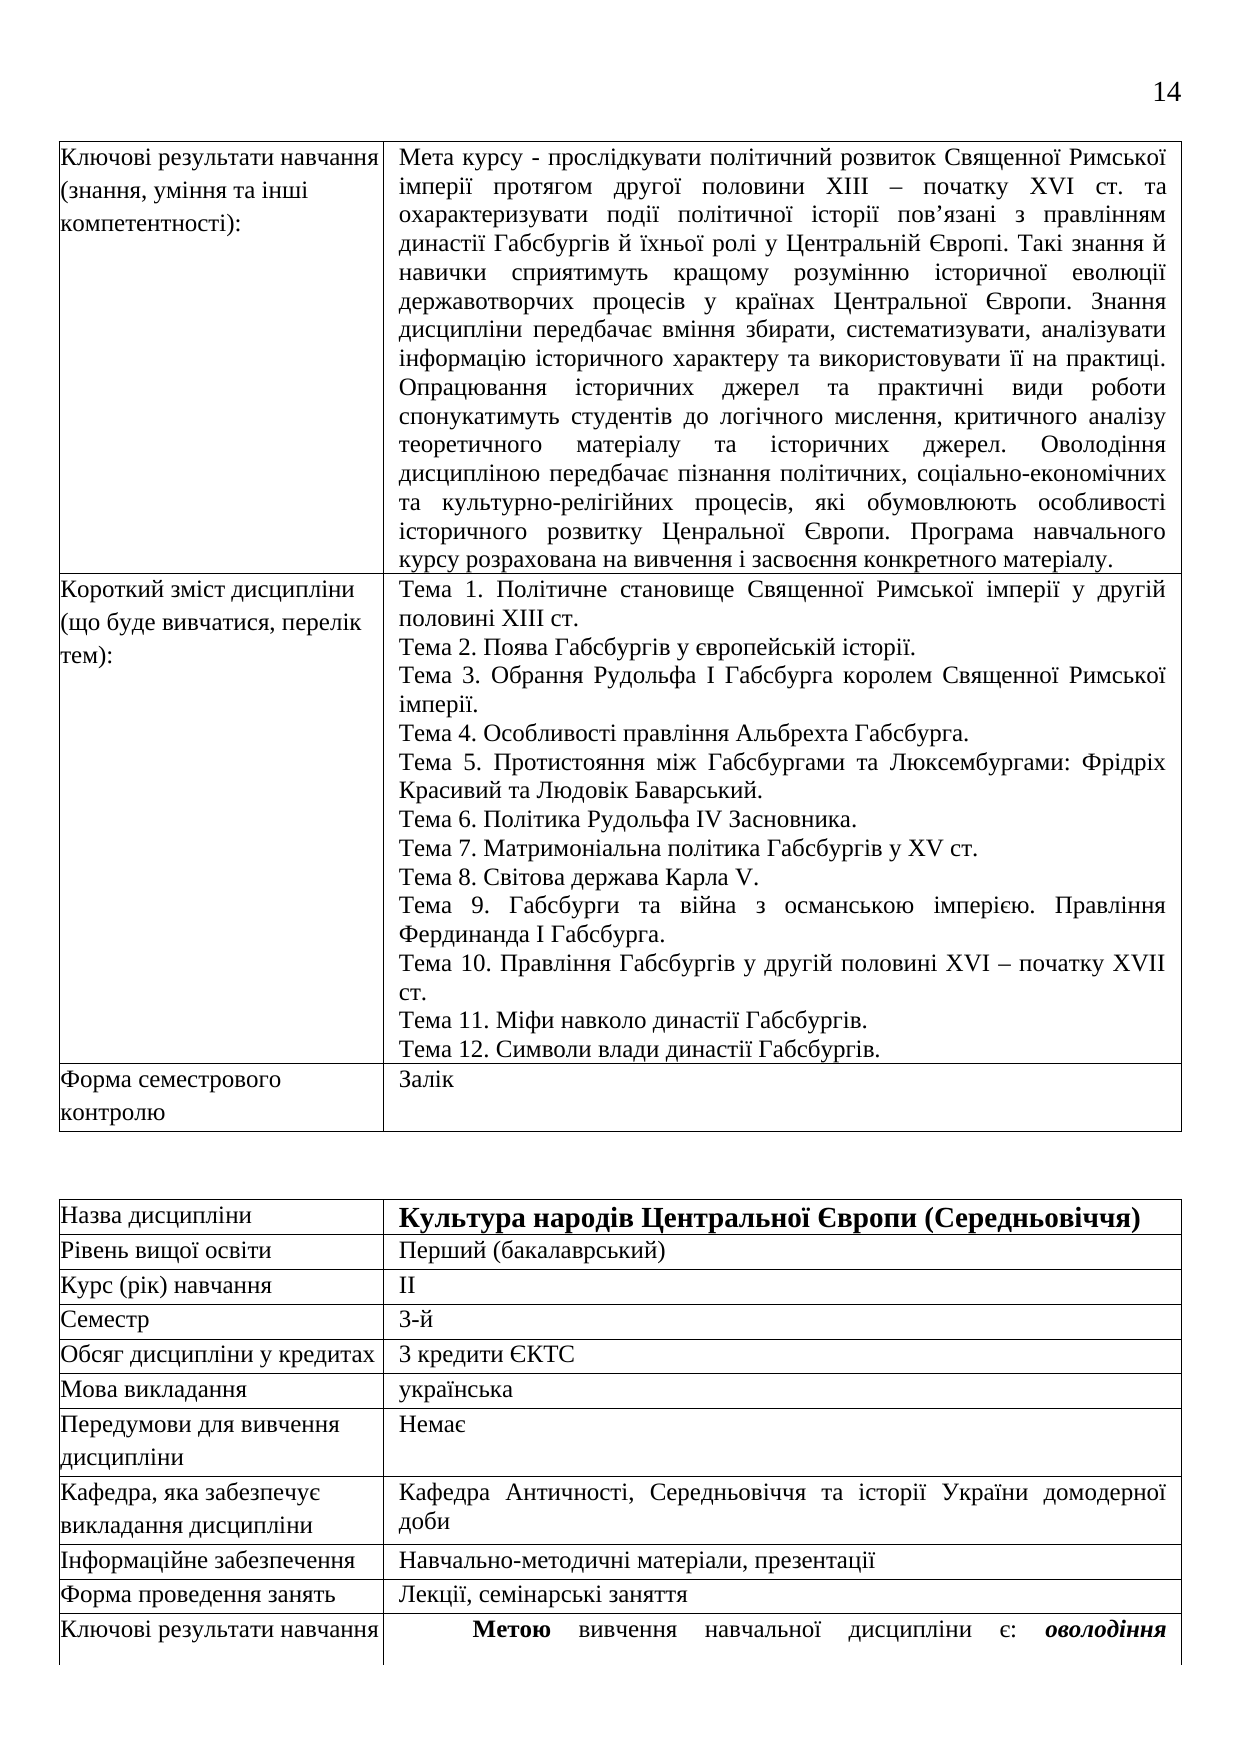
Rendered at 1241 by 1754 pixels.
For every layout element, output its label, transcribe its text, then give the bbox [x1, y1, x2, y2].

table_cell Форма семестрового контролю [60, 1064, 383, 1131]
table_header Культура народів Центральної Європи (Середньовіччя) [384, 1200, 1181, 1234]
table_header Назва дисципліни [60, 1200, 383, 1234]
table_cell 3 кредити ЄКТС [384, 1340, 1181, 1373]
table_cell Лекції, семінарські заняття [384, 1580, 1181, 1613]
table_cell Немає [384, 1409, 1181, 1476]
table_cell Курс (рік) навчання [60, 1270, 383, 1303]
table_cell українська [384, 1374, 1181, 1408]
table_cell Перший (бакалаврський) [384, 1235, 1181, 1269]
table_cell Навчально-методичні матеріали, презентації [384, 1545, 1181, 1578]
table_cell Ключові результати навчання (знання, уміння та інші компетентності): [60, 142, 383, 573]
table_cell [384, 1614, 1181, 1665]
table_cell Передумови для вивчення дисципліни [60, 1409, 383, 1476]
table_cell Кафедра Античності, Середньовіччя та історії України домодерної доби [384, 1477, 1181, 1544]
table_cell ІІ [384, 1270, 1181, 1303]
table_cell Інформаційне забезпечення [60, 1545, 383, 1578]
table_cell Мова викладання [60, 1374, 383, 1408]
table_cell Залік [384, 1064, 1181, 1131]
table_cell Форма проведення занять [60, 1580, 383, 1613]
table_cell Тема 1. Політичне становище Священної Римської імперії у другій половині ХІІІ ст. Тема 2. Поява Габсбургів у європейській історії. Тема 3. Обрання Рудольфа І Габсбурга королем Священної Римської імперії. Тема 4. Особливості правління Альбрехта Габсбурга. Тема 5. Протистояння між Габсбургами та Люксембургами: Фрідріх Красивий та Людовік Баварський. Тема 6. Політика Рудольфа ІV Засновника. Тема 7. Матримоніальна політика Габсбургів у ХV ст. Тема 8. Світова держава Карла V. Тема 9. Габсбурги та війна з османською імперією. Правління Фердинанда І Габсбурга. Тема 10. Правління Габсбургів у другій половині ХVІ – початку ХVІІ ст. Тема 11. Міфи навколо династії Габсбургів. Тема 12. Символи влади династії Габсбургів. [384, 574, 1181, 1063]
table_cell 3-й [384, 1305, 1181, 1338]
table_cell Мета курсу - прослідкувати політичний розвиток Священної Римської імперії протягом другої половини ХІІІ – початку ХVI ст. та охарактеризувати події політичної історії пов’язані з правлінням династії Габсбургів й їхньої ролі у Центральній Європі. Такі знання й навички сприятимуть кращому розумінню історичної еволюції державотворчих процесів у країнах Центральної Європи. Знання дисципліни передбачає вміння збирати, систематизувати, аналізувати інформацію історичного характеру та використовувати її на практиці. Опрацювання історичних джерел та практичні види роботи спонукатимуть студентів до логічного мислення, критичного аналізу теоретичного матеріалу та історичних джерел. Оволодіння дисципліною передбачає пізнання політичних, соціально-економічних та культурно-релігійних процесів, які обумовлюють особливості історичного розвитку Ценральної Європи. Програма навчального курсу розрахована на вивчення і засвоєння конкретного матеріалу. [384, 142, 1181, 573]
table_cell Семестр [60, 1305, 383, 1338]
table_cell Рівень вищої освіти [60, 1235, 383, 1269]
table_cell Кафедра, яка забезпечує викладання дисципліни [60, 1477, 383, 1544]
table_cell Обсяг дисципліни у кредитах [60, 1340, 383, 1373]
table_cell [60, 1614, 383, 1665]
table_cell Короткий зміст дисципліни (що буде вивчатися, перелік тем): [60, 574, 383, 1063]
